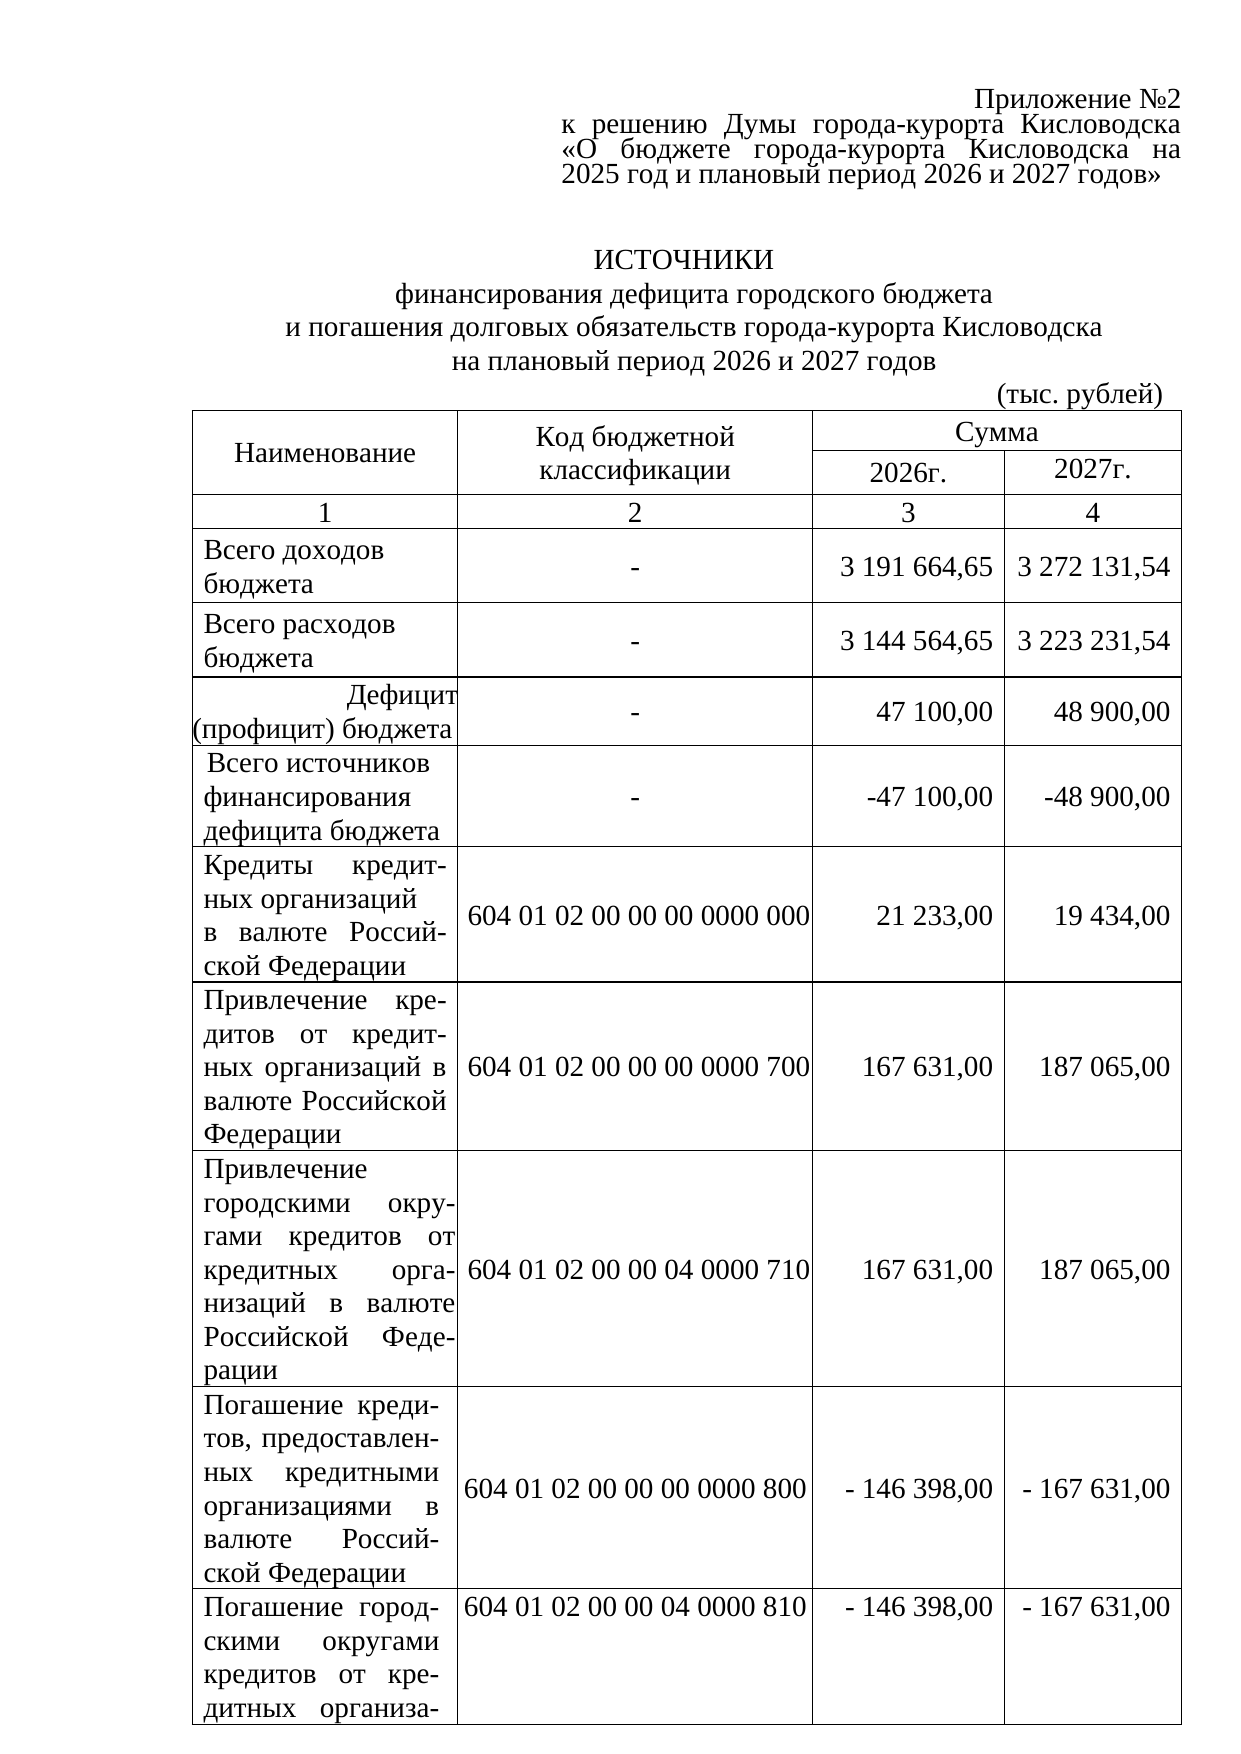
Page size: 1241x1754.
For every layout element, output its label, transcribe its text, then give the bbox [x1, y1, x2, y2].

text на плановый период 2026 и 2027 годов [207, 343, 1181, 377]
table_cell 2 [458, 495, 812, 528]
table_cell 3 [813, 495, 1004, 528]
table_cell - [458, 678, 812, 744]
text к решению Думы города-курорта Кисловодска «О бюджете города-курорта Кисловодска на 2025 год и плановый период 2026 и 2027 годов» [561, 114, 1181, 189]
table_cell - 146 398,00 [813, 1387, 1004, 1588]
table_cell 3 191 664,65 [813, 529, 1004, 602]
table_cell 1 [193, 495, 457, 528]
table_cell 604 01 02 00 00 00 0000 800 [458, 1387, 812, 1588]
table_header Сумма [813, 411, 1181, 450]
table_cell Кредиты кредит-ных организаций в валюте Россий-ской Федерации [193, 847, 457, 981]
table_cell - [458, 746, 812, 846]
table_cell -47 100,00 [813, 746, 1004, 846]
table_cell 48 900,00 [1005, 678, 1181, 744]
table_cell Погашение креди-тов, предоставлен-ных кредитными организациями в валюте Россий-ской Федерации [193, 1387, 457, 1588]
table_cell - 167 631,00 [1005, 1589, 1181, 1723]
table_cell Всего доходов бюджета [193, 529, 457, 602]
text Приложение №2 [561, 89, 1181, 114]
table_cell 167 631,00 [813, 983, 1004, 1150]
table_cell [458, 1589, 812, 1723]
table_cell Привлечение городскими окру-гами кредитов от кредитных орга-низаций в валюте Российской Феде-рации [193, 1151, 457, 1386]
table_cell -48 900,00 [1005, 746, 1181, 846]
table_cell 47 100,00 [813, 678, 1004, 744]
table_cell - [458, 529, 812, 602]
table_header Код бюджетной классификации [458, 411, 812, 494]
table_cell Привлечение кре-дитов от кредит-ных организаций в валюте Российской Федерации [193, 983, 457, 1150]
table_cell 4 [1005, 495, 1181, 528]
table_cell 604 01 02 00 00 00 0000 700 [458, 983, 812, 1150]
text (тыс. рублей) [207, 377, 1163, 410]
table_cell 167 631,00 [813, 1151, 1004, 1386]
table_cell - 167 631,00 [1005, 1387, 1181, 1588]
table_cell 19 434,00 [1005, 847, 1181, 981]
table_cell 187 065,00 [1005, 1151, 1181, 1386]
table_cell 3 223 231,54 [1005, 603, 1181, 676]
table_cell 604 01 02 00 00 04 0000 710 [458, 1151, 812, 1386]
table_cell 3 144 564,65 [813, 603, 1004, 676]
table_cell Всего расходов бюджета [193, 603, 457, 676]
table_cell Дефицит (профицит) бюджета [193, 678, 457, 744]
table_cell - 146 398,00 [813, 1589, 1004, 1723]
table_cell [193, 1589, 457, 1723]
table_cell Всего источников финансирования дефицита бюджета [193, 746, 457, 846]
table_header Наименование [193, 411, 457, 494]
table_cell 2026г. [813, 451, 1004, 494]
table_cell 604 01 02 00 00 00 0000 000 [458, 847, 812, 981]
text ИСТОЧНИКИ [207, 242, 1181, 276]
table_cell 2027г. [1005, 451, 1181, 494]
table_cell 21 233,00 [813, 847, 1004, 981]
table_cell 3 272 131,54 [1005, 529, 1181, 602]
text финансирования дефицита городского бюджета [207, 276, 1181, 309]
table_cell - [458, 603, 812, 676]
text и погашения долговых обязательств города-курорта Кисловодска [207, 309, 1181, 343]
table_cell 187 065,00 [1005, 983, 1181, 1150]
